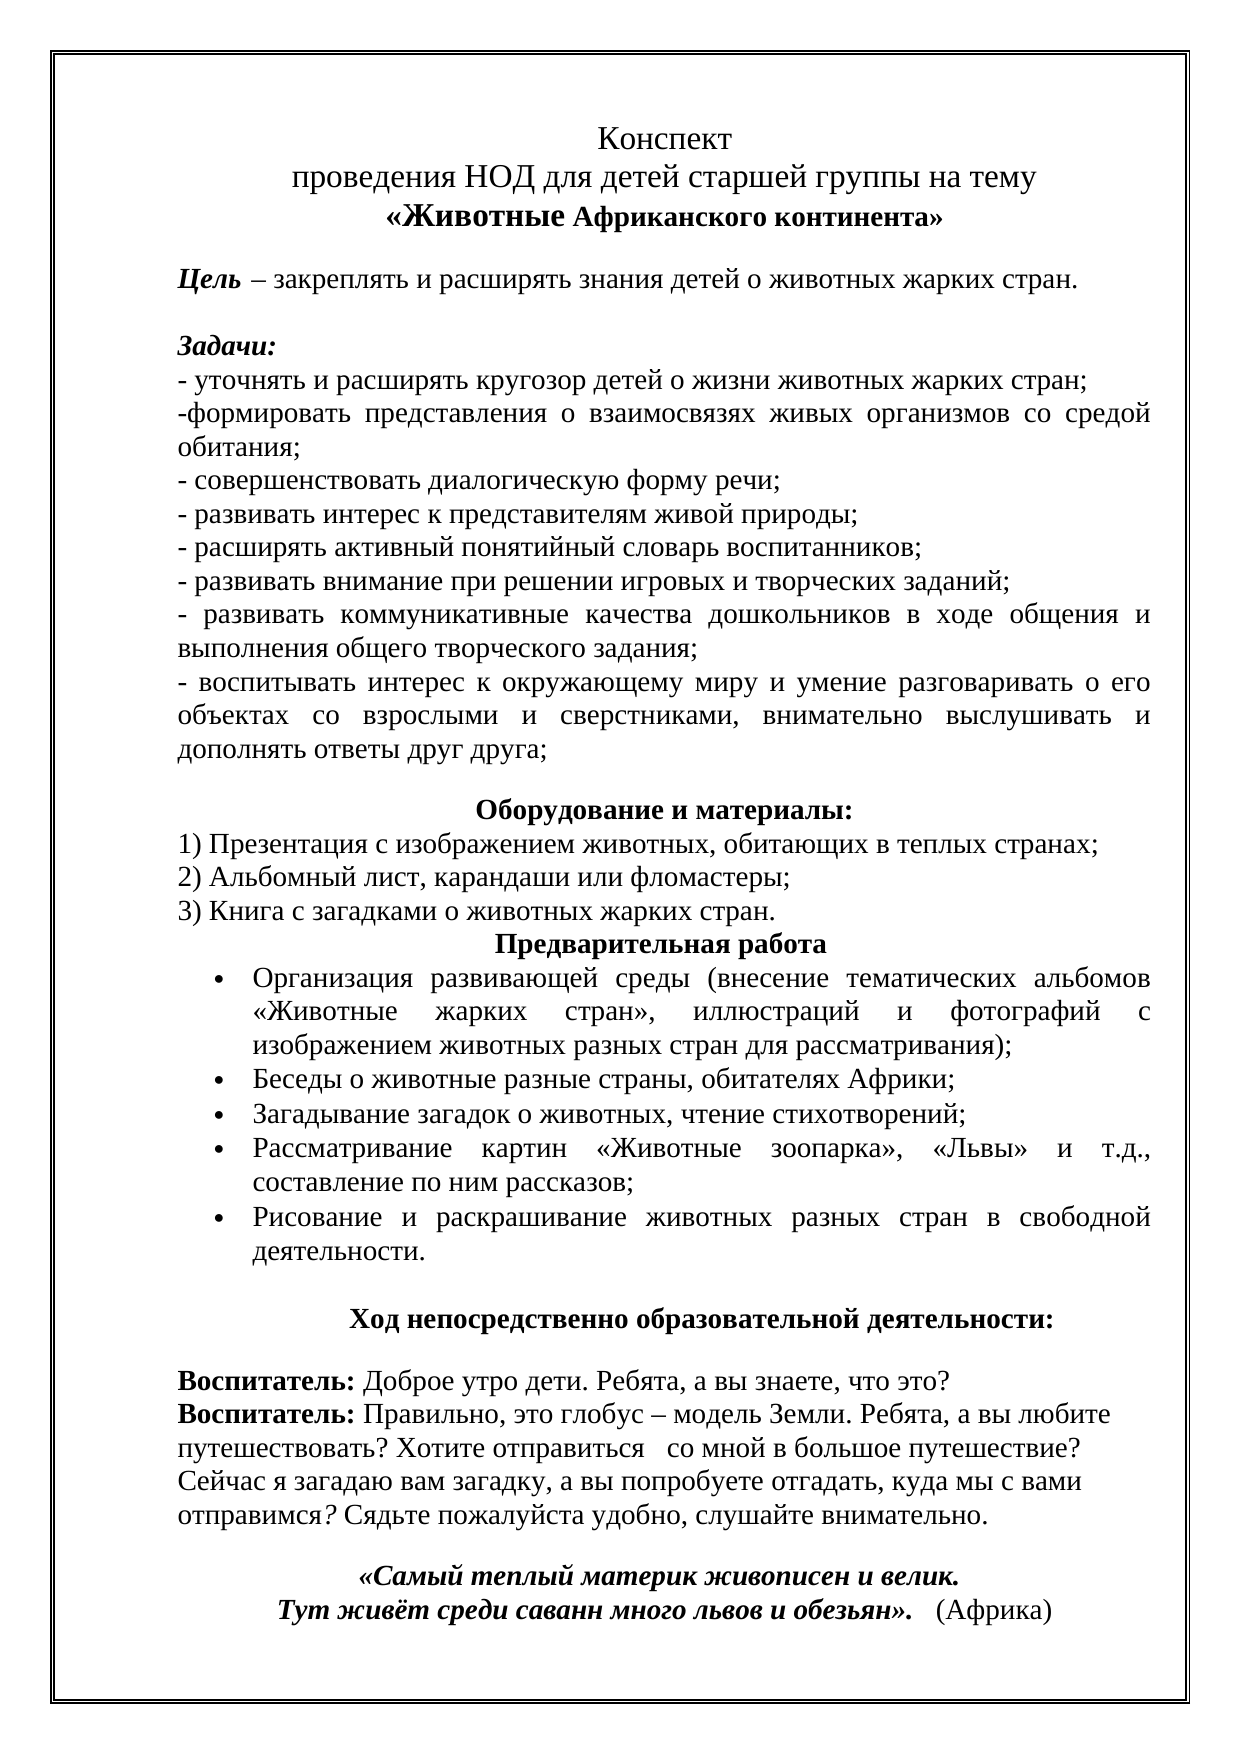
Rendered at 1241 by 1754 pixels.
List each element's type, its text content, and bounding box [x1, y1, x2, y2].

list Рисование и раскрашивание животных разных стран в свободной деятельности. [215, 1198, 1152, 1267]
text -формировать представления о взаимосвязях живых организмов со средой обитания; [177, 395, 1152, 462]
list Рассматривание картин «Животные зоопарка», «Львы» и т.д., составление по ним рассказов; [215, 1129, 1152, 1198]
text - развивать внимание при решении игровых и творческих заданий; [177, 563, 1152, 597]
text «Животные Африканского континента» [177, 195, 1152, 233]
text - совершенствовать диалогическую форму речи; [177, 462, 1152, 496]
text - развивать коммуникативные качества дошкольников в ходе общения и выполнения общего творческого задания; [177, 597, 1152, 664]
text 2) Альбомный лист, карандаши или фломастеры; [177, 859, 1152, 893]
text Воспитатель: Доброе утро дети. Ребята, а вы знаете, что это? [177, 1363, 1152, 1396]
text 1) Презентация с изображением животных, обитающих в теплых странах; [177, 826, 1152, 859]
list Организация развивающей среды (внесение тематических альбомов «Животные жарких стран», иллюстраций и фотографий с изображением животных разных стран для рассматривания); [215, 960, 1152, 1061]
text 3) Книга с загадками о животных жарких стран. [177, 893, 1152, 926]
text Цель – закреплять и расширять знания детей о животных жарких стран. [177, 261, 1152, 295]
text - развивать интерес к представителям живой природы; [177, 496, 1152, 529]
text «Самый теплый материк живописен и велик. Тут живёт среди саванн много львов и обезьян». (Африка) [177, 1531, 1152, 1626]
text Ход непосредственно образовательной деятельности: [252, 1301, 1152, 1335]
list Беседы о животные разные страны, обитателях Африки; [215, 1061, 1152, 1095]
text проведения НОД для детей старшей группы на тему [177, 156, 1152, 195]
text - уточнять и расширять кругозор детей о жизни животных жарких стран; [177, 362, 1152, 395]
text - воспитывать интерес к окружающему миру и умение разговаривать о его объектах со взрослыми и сверстниками, внимательно выслушивать и дополнять ответы друг друга; [177, 664, 1152, 764]
text - расширять активный понятийный словарь воспитанников; [177, 529, 1152, 563]
text Оборудование и материалы: [177, 792, 1152, 826]
text Воспитатель: Правильно, это глобус – модель Земли. Ребята, а вы любите путешествовать? Хотите отправиться со мной в большое путешествие? Сейчас я загадаю вам загадку, а вы попробуете отгадать, куда мы с вами отправимся? Сядьте пожалуйста удобно, слушайте внимательно. [177, 1396, 1152, 1531]
text Конспект [177, 118, 1152, 156]
text Задачи: [177, 328, 1152, 362]
list Загадывание загадок о животных, чтение стихотворений; [215, 1095, 1152, 1129]
text Предварительная работа [177, 926, 1152, 960]
